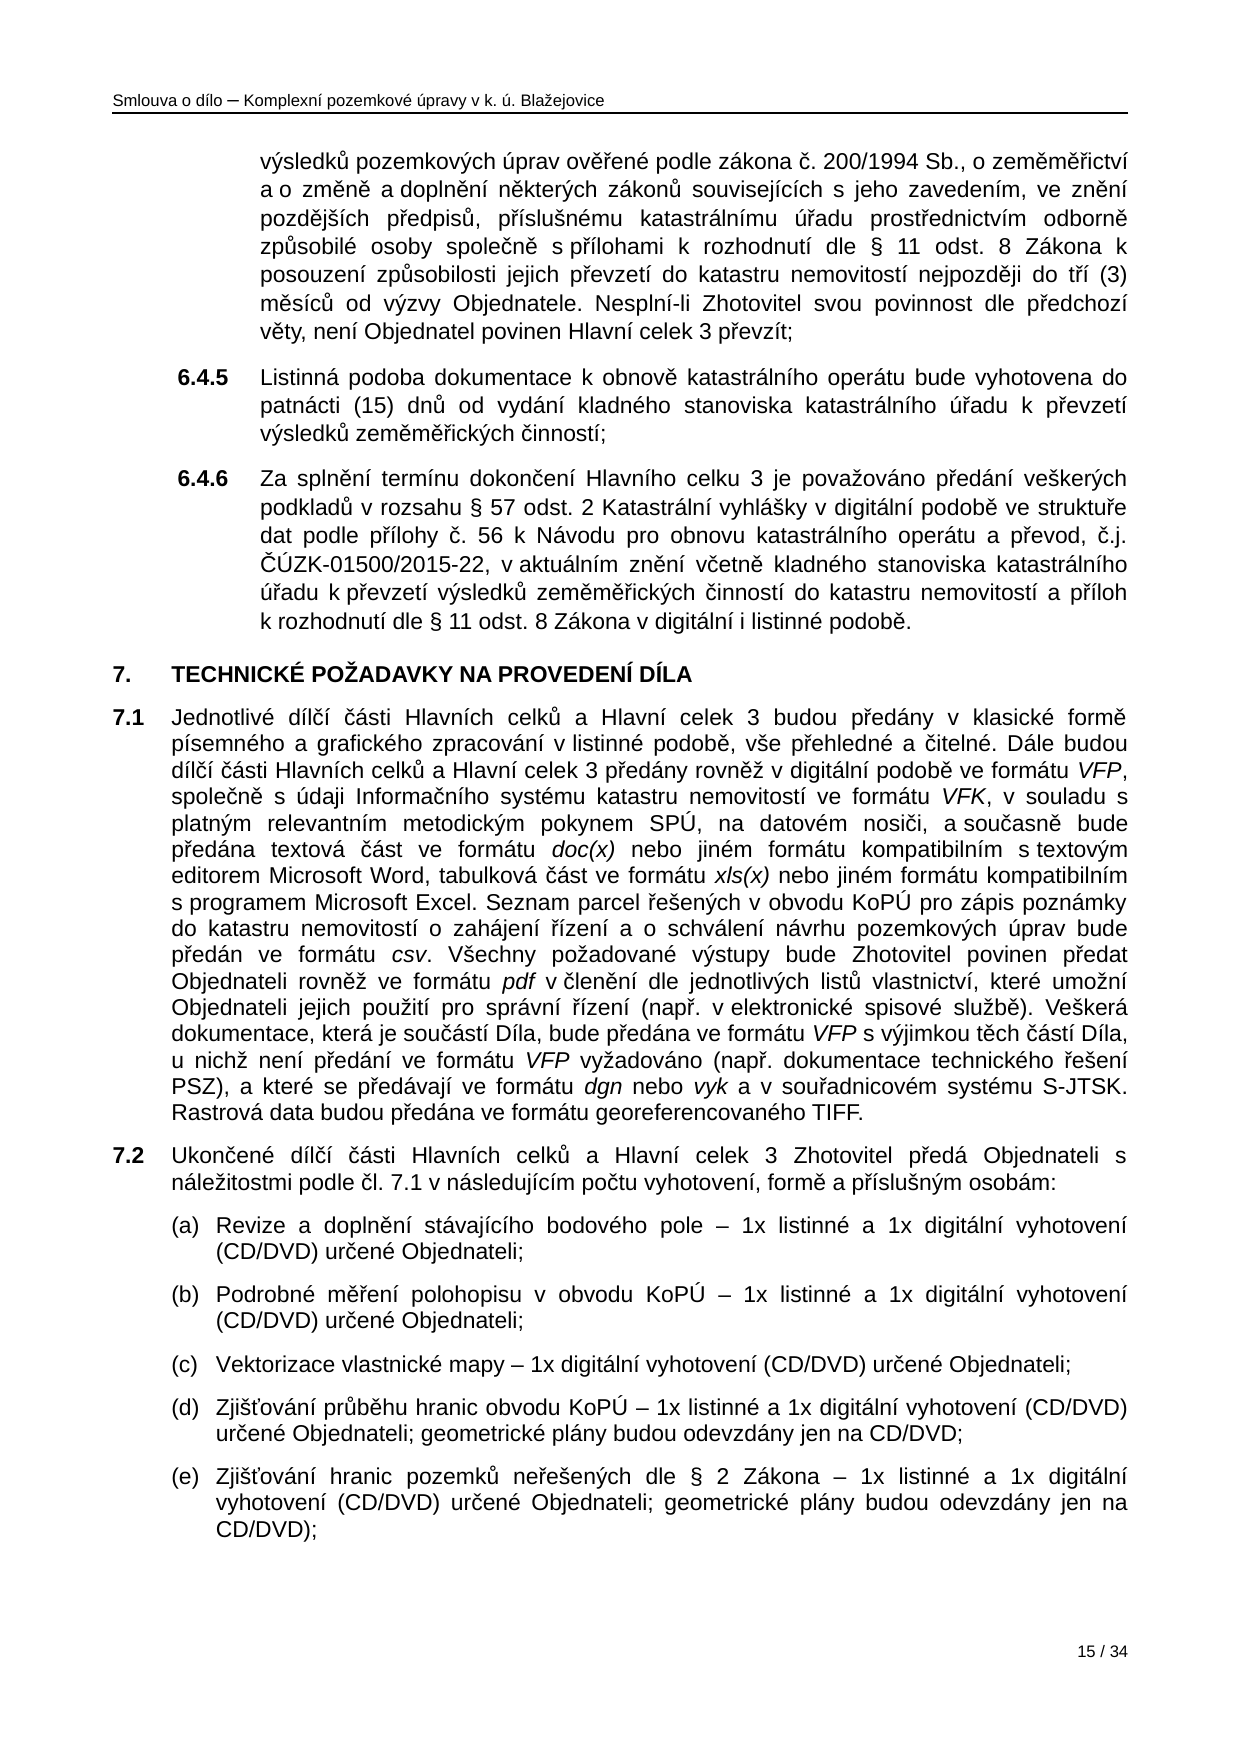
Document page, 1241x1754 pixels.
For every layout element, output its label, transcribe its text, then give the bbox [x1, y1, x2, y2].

list Zjišťování průběhu hranic obvodu KoPÚ – 1x listinné a 1x digitální vyhotovení (CD/DVD) určené Objednateli; geometrické plány budou odevzdány jen na CD/DVD; [171, 1393, 1128, 1446]
text Listinná podoba dokumentace k obnově katastrálního operátu bude vyhotovena do patnácti (15) dnů od vydání kladného stanoviska katastrálního úřadu k převzetí výsledků zeměměřických činností; [177, 363, 1128, 447]
text Technické požadavky na provedení díla [112, 661, 1128, 687]
list Revize a doplnění stávajícího bodového pole – 1x listinné a 1x digitální vyhotovení (CD/DVD) určené Objednateli; [171, 1212, 1128, 1264]
text Ukončené dílčí části Hlavních celků a Hlavní celek 3 Zhotovitel předá Objednateli s náležitostmi podle čl. 7.1 v následujícím počtu vyhotovení, formě a příslušným osobám: [112, 1142, 1128, 1195]
list Podrobné měření polohopisu v obvodu KoPÚ – 1x listinné a 1x digitální vyhotovení (CD/DVD) určené Objednateli; [171, 1281, 1128, 1334]
list Vektorizace vlastnické mapy – 1x digitální vyhotovení (CD/DVD) určené Objednateli; [171, 1351, 1128, 1377]
list Zjišťování hranic pozemků neřešených dle § 2 Zákona – 1x listinné a 1x digitální vyhotovení (CD/DVD) určené Objednateli; geometrické plány budou odevzdány jen na CD/DVD); [171, 1463, 1128, 1542]
text Za splnění termínu dokončení Hlavního celku 3 je považováno předání veškerých podkladů v rozsahu § 57 odst. 2 Katastrální vyhlášky v digitální podobě ve struktuře dat podle přílohy č. 56 k Návodu pro obnovu katastrálního operátu a převod, č.j. ČÚZK-01500/2015-22, v aktuálním znění včetně kladného stanoviska katastrálního úřadu k převzetí výsledků zeměměřických činností do katastru nemovitostí a příloh k rozhodnutí dle § 11 odst. 8 Zákona v digitální i listinné podobě. [177, 465, 1128, 634]
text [177, 148, 1128, 345]
text Jednotlivé dílčí části Hlavních celků a Hlavní celek 3 budou předány v klasické formě písemného a grafického zpracování v listinné podobě, vše přehledné a čitelné. Dále budou dílčí části Hlavních celků a Hlavní celek 3 předány rovněž v digitální podobě ve formátu VFP, společně s údaji Informačního systému katastru nemovitostí ve formátu VFK, v souladu s platným relevantním metodickým pokynem SPÚ, na datovém nosiči, a současně bude předána textová část ve formátu doc(x) nebo jiném formátu kompatibilním s textovým editorem Microsoft Word, tabulková část ve formátu xls(x) nebo jiném formátu kompatibilním s programem Microsoft Excel. Seznam parcel řešených v obvodu KoPÚ pro zápis poznámky do katastru nemovitostí o zahájení řízení a o schválení návrhu pozemkových úprav bude předán ve formátu csv. Všechny požadované výstupy bude Zhotovitel povinen předat Objednateli rovněž ve formátu pdf v členění dle jednotlivých listů vlastnictví, které umožní Objednateli jejich použití pro správní řízení (např. v elektronické spisové službě). Veškerá dokumentace, která je součástí Díla, bude předána ve formátu VFP s výjimkou těch částí Díla, u nichž není předání ve formátu VFP vyžadováno (např. dokumentace technického řešení PSZ), a které se předávají ve formátu dgn nebo vyk a v souřadnicovém systému S-JTSK. Rastrová data budou předána ve formátu georeferencovaného TIFF. [112, 704, 1128, 1126]
